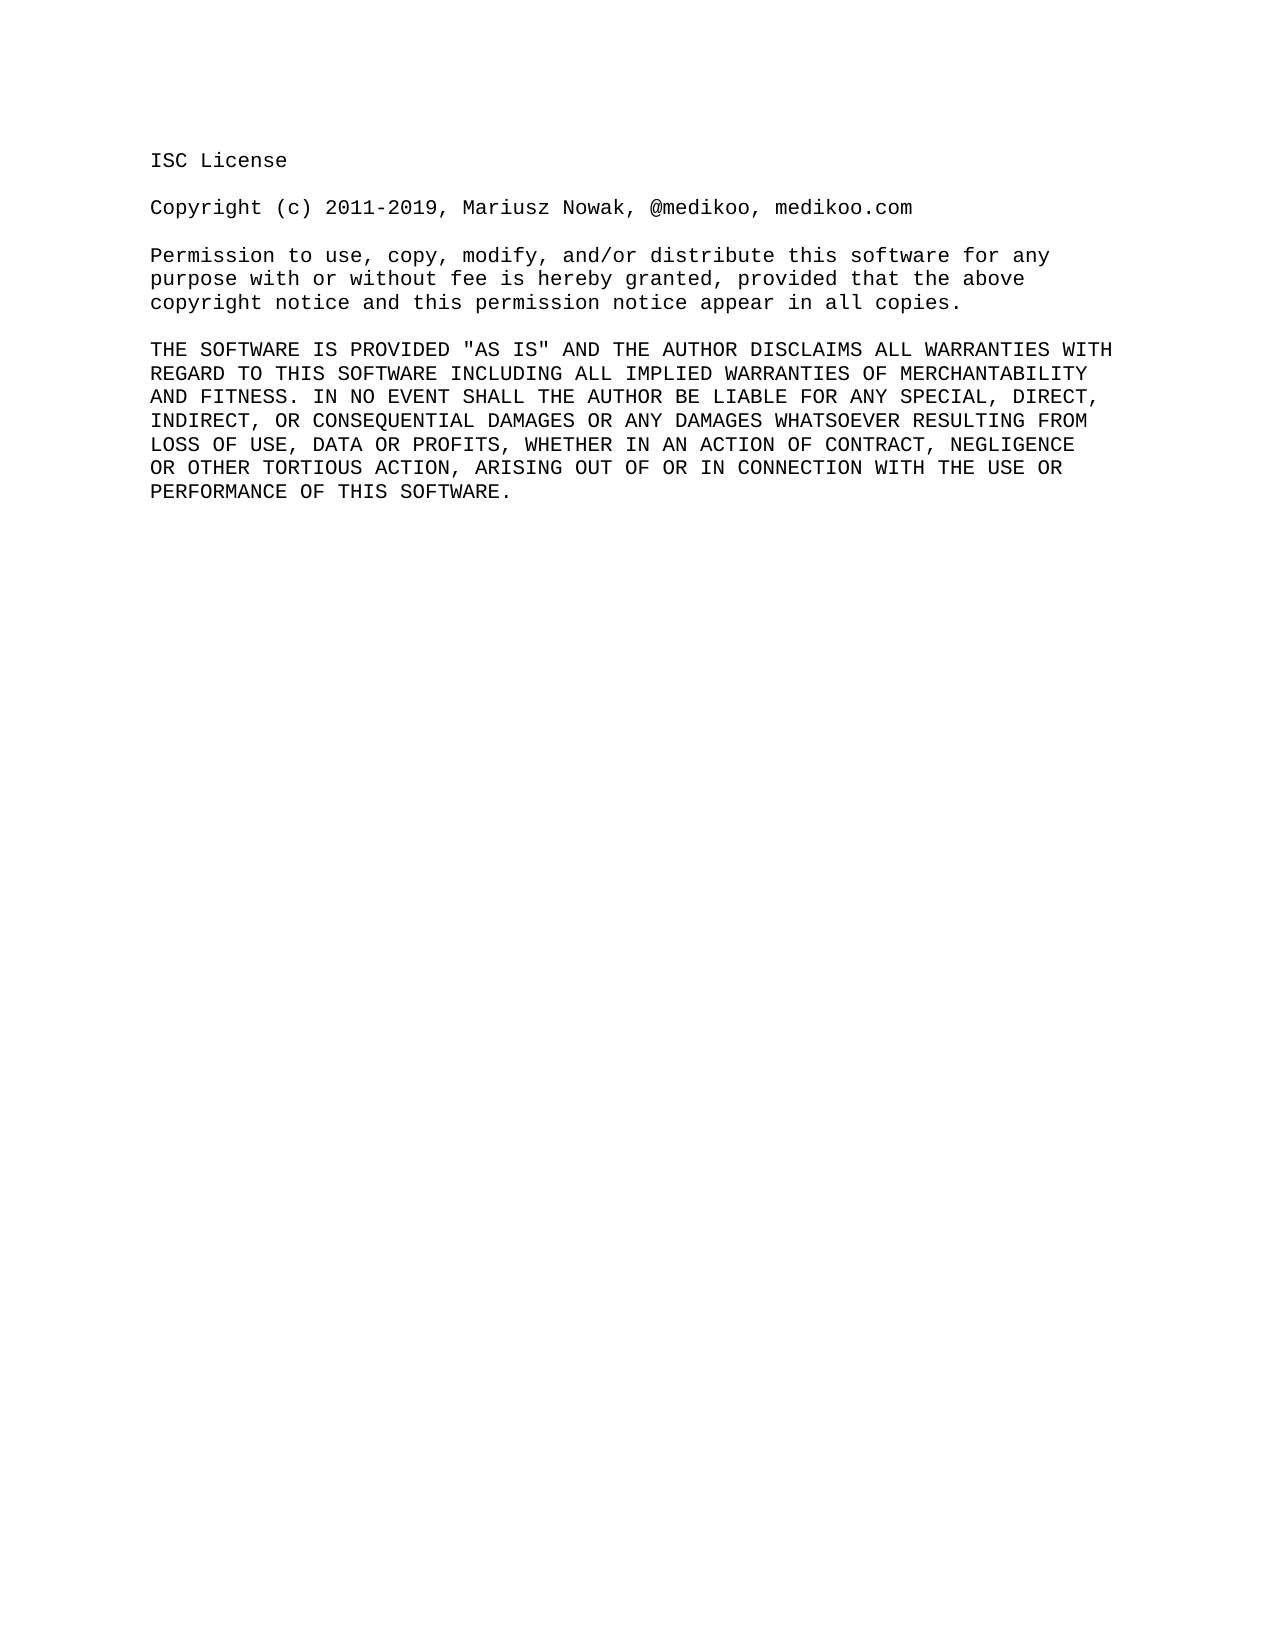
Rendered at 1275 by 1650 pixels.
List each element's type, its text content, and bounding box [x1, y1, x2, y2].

text PERFORMANCE OF THIS SOFTWARE. [150, 481, 1125, 505]
text AND FITNESS. IN NO EVENT SHALL THE AUTHOR BE LIABLE FOR ANY SPECIAL, DIRECT, [150, 386, 1125, 410]
text LOSS OF USE, DATA OR PROFITS, WHETHER IN AN ACTION OF CONTRACT, NEGLIGENCE [150, 434, 1125, 457]
text copyright notice and this permission notice appear in all copies. [150, 292, 1125, 316]
text INDIRECT, OR CONSEQUENTIAL DAMAGES OR ANY DAMAGES WHATSOEVER RESULTING FROM [150, 410, 1125, 434]
text OR OTHER TORTIOUS ACTION, ARISING OUT OF OR IN CONNECTION WITH THE USE OR [150, 457, 1125, 481]
text purpose with or without fee is hereby granted, provided that the above [150, 268, 1125, 292]
text Permission to use, copy, modify, and/or distribute this software for any [150, 244, 1125, 268]
text Copyright (c) 2011-2019, Mariusz Nowak, @medikoo, medikoo.com [150, 197, 1125, 221]
text THE SOFTWARE IS PROVIDED "AS IS" AND THE AUTHOR DISCLAIMS ALL WARRANTIES WITH [150, 339, 1125, 363]
text ISC License [150, 150, 1125, 174]
text REGARD TO THIS SOFTWARE INCLUDING ALL IMPLIED WARRANTIES OF MERCHANTABILITY [150, 363, 1125, 386]
